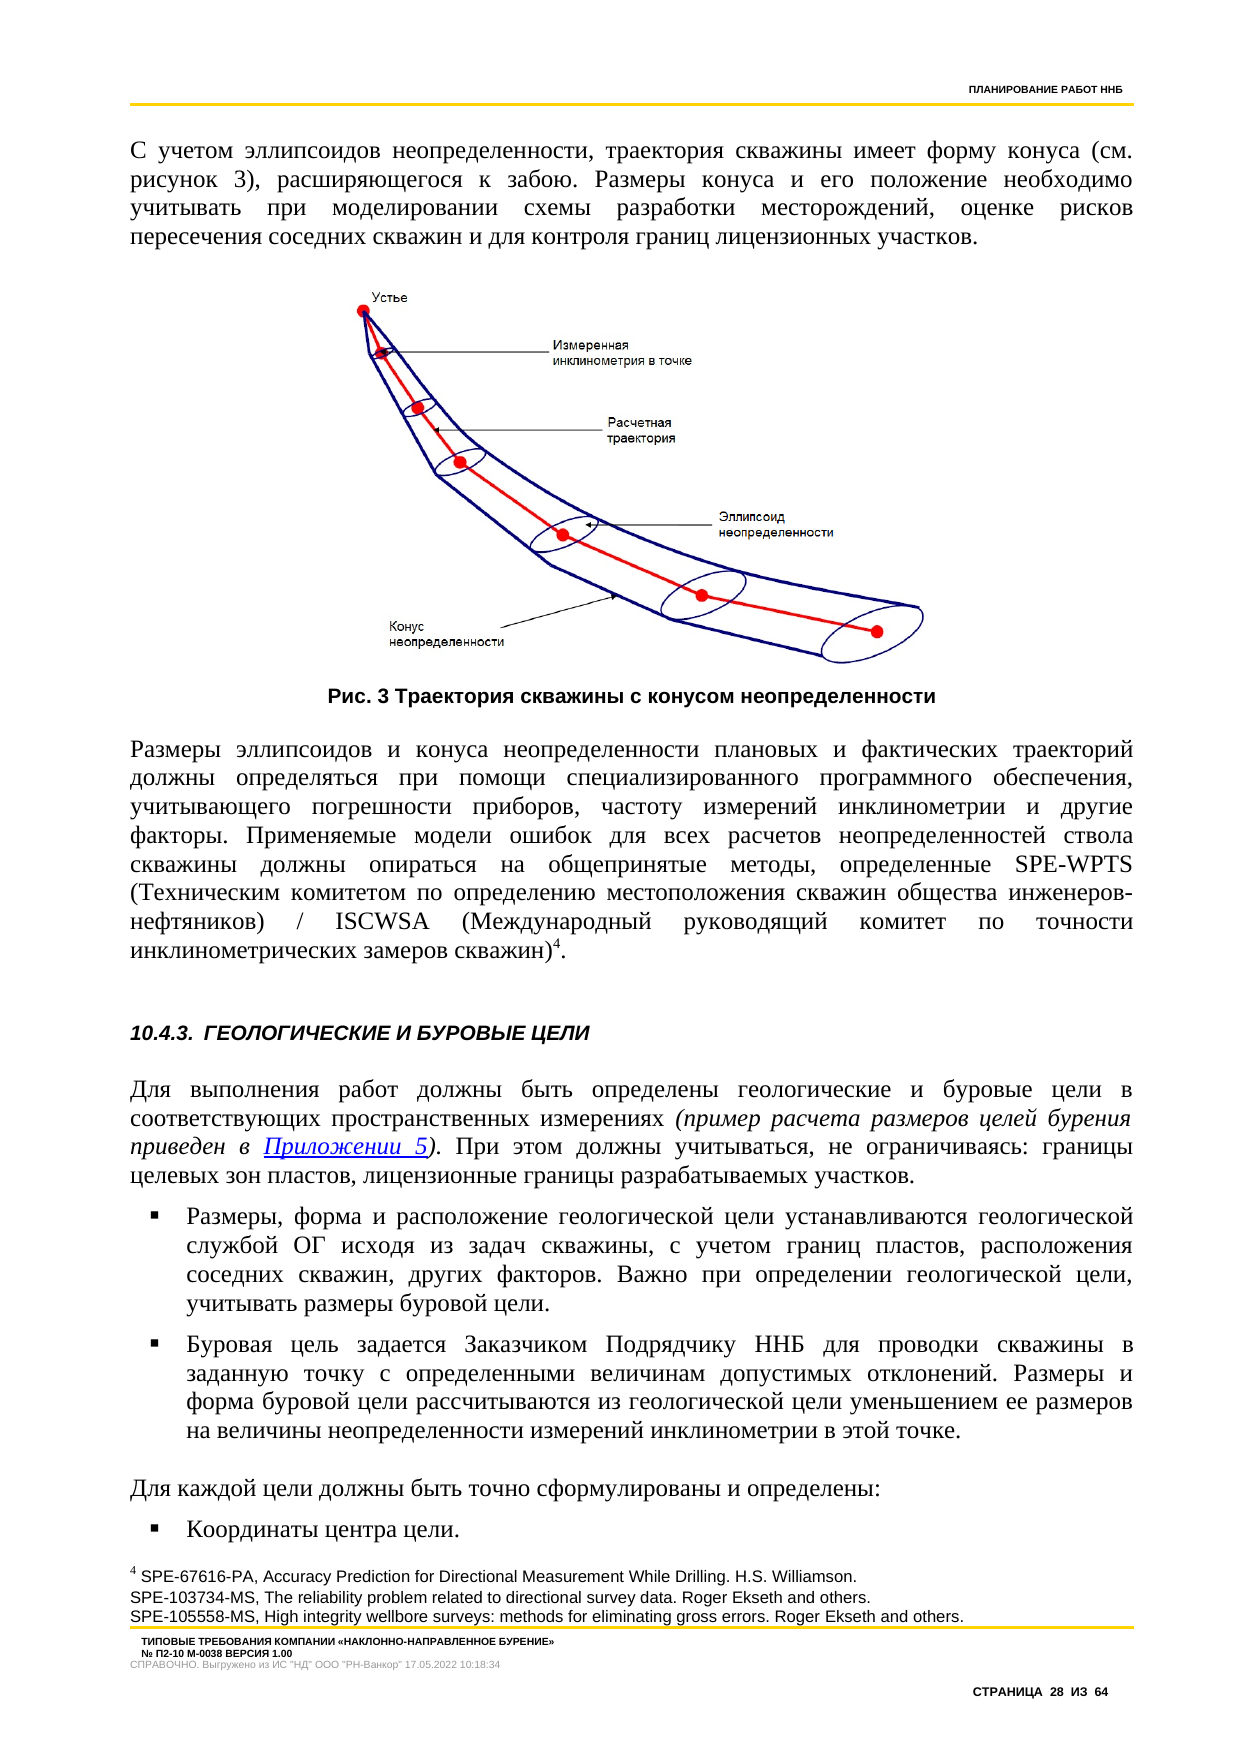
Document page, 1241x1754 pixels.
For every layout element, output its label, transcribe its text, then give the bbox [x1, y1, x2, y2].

list Размеры, форма и расположение геологической цели устанавливаются геологической службой ОГ исходя из задач скважины, с учетом границ пластов, расположения соседних скважин, других факторов. Важно при определении геологической цели, учитывать размеры буровой цели. [149, 1201, 1134, 1316]
list Координаты центра цели. [149, 1514, 1134, 1543]
text Для выполнения работ должны быть определены геологические и буровые цели в соответствующих пространственных измерениях (пример расчета размеров целей бурения приведен в Приложении 5). При этом должны учитываться, не ограничиваясь: границы целевых зон пластов, лицензионные границы разрабатываемых участков. [130, 1074, 1134, 1189]
text С учетом эллипсоидов неопределенности, траектория скважины имеет форму конуса (см. рисунок 3), расширяющегося к забою. Размеры конуса и его положение необходимо учитывать при моделировании схемы разработки месторождений, оценке рисков пересечения соседних скважин и для контроля границ лицензионных участков. [130, 135, 1134, 250]
list Буровая цель задается Заказчиком Подрядчику ННБ для проводки скважины в заданную точку с определенными величинам допустимых отклонений. Размеры и форма буровой цели рассчитываются из геологической цели уменьшением ее размеров на величины неопределенности измерений инклинометрии в этой точке. [149, 1329, 1134, 1444]
text Для каждой цели должны быть точно сформулированы и определены: [130, 1473, 1134, 1501]
picture [324, 278, 940, 678]
text Размеры эллипсоидов и конуса неопределенности плановых и фактических траекторий должны определяться при помощи специализированного программного обеспечения, учитывающего погрешности приборов, частоту измерений инклинометрии и другие факторы. Применяемые модели ошибок для всех расчетов неопределенностей ствола скважины должны опираться на общепринятые методы, определенные SPE-WPTS (Техническим комитетом по определению местоположения скважин общества инженеров-нефтяников) / ISCWSA (Международный руководящий комитет по точности инклинометрических замеров скважин). [130, 734, 1134, 964]
list геологические и буровые Цели [130, 1021, 1134, 1045]
